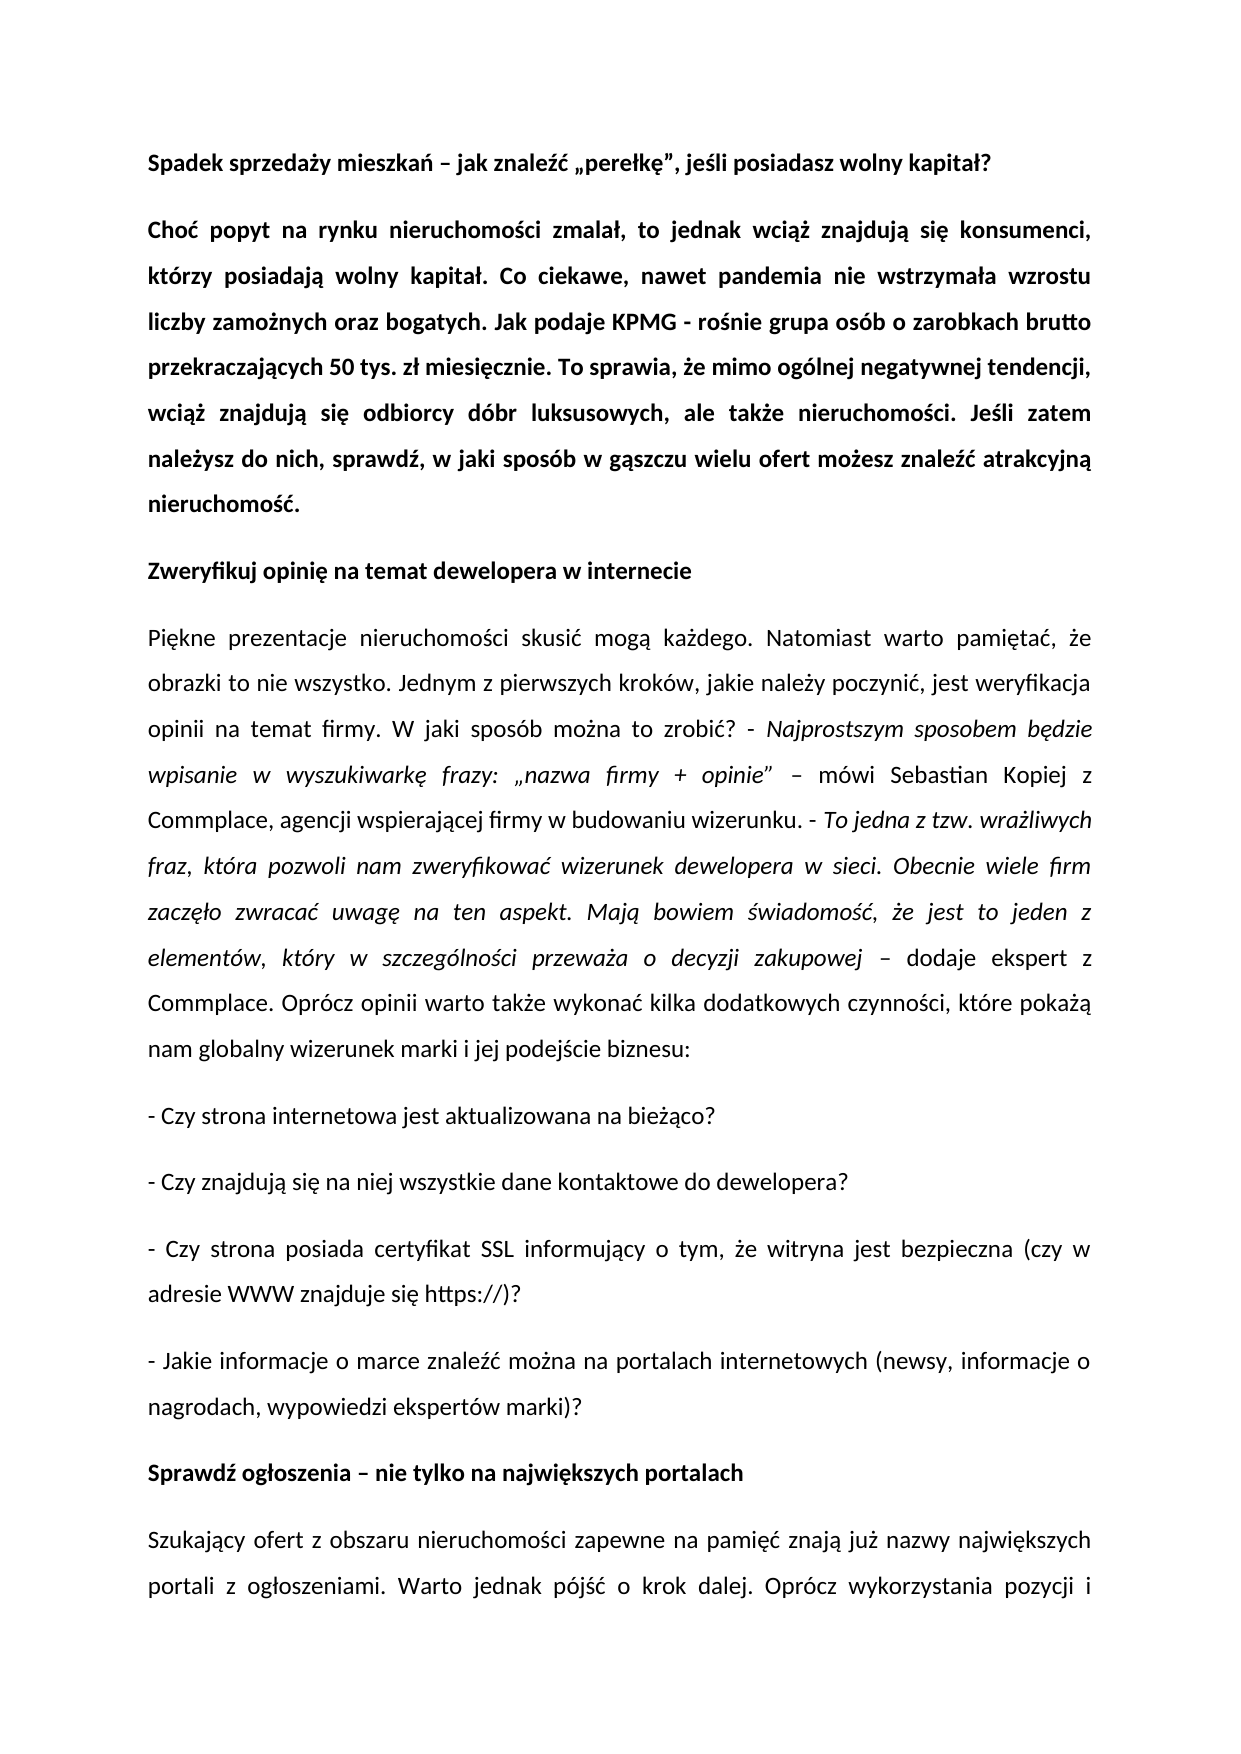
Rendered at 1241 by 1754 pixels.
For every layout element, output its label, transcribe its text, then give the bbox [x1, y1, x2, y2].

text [148, 1524, 1093, 1600]
text Sprawdź ogłoszenia – nie tylko na największych portalach [148, 1457, 1093, 1488]
text - Jakie informacje o marce znaleźć można na portalach internetowych (newsy, informacje o nagrodach, wypowiedzi ekspertów marki)? [148, 1345, 1093, 1421]
text - Czy znajdują się na niej wszystkie dane kontaktowe do dewelopera? [148, 1166, 1093, 1197]
text - Czy strona posiada certyfikat SSL informujący o tym, że witryna jest bezpieczna (czy w adresie WWW znajduje się https://)? [148, 1233, 1093, 1309]
text Piękne prezentacje nieruchomości skusić mogą każdego. Natomiast warto pamiętać, że obrazki to nie wszystko. Jednym z pierwszych kroków, jakie należy poczynić, jest weryfikacja opinii na temat firmy. W jaki sposób można to zrobić? - Najprostszym sposobem będzie wpisanie w wyszukiwarkę frazy: „nazwa firmy + opinie” – mówi Sebastian Kopiej z Commplace, agencji wspierającej firmy w budowaniu wizerunku. - To jedna z tzw. wrażliwych fraz, która pozwoli nam zweryfikować wizerunek dewelopera w sieci. Obecnie wiele firm zaczęło zwracać uwagę na ten aspekt. Mają bowiem świadomość, że jest to jeden z elementów, który w szczególności przeważa o decyzji zakupowej – dodaje ekspert z Commplace. Oprócz opinii warto także wykonać kilka dodatkowych czynności, które pokażą nam globalny wizerunek marki i jej podejście biznesu: [148, 622, 1093, 1064]
text - Czy strona internetowa jest aktualizowana na bieżąco? [148, 1100, 1093, 1130]
text Zweryfikuj opinię na temat dewelopera w internecie [148, 555, 1093, 586]
text Spadek sprzedaży mieszkań – jak znaleźć „perełkę”, jeśli posiadasz wolny kapitał? [148, 148, 1093, 178]
text Choć popyt na rynku nieruchomości zmalał, to jednak wciąż znajdują się konsumenci, którzy posiadają wolny kapitał. Co ciekawe, nawet pandemia nie wstrzymała wzrostu liczby zamożnych oraz bogatych. Jak podaje KPMG - rośnie grupa osób o zarobkach brutto przekraczających 50 tys. zł miesięcznie. To sprawia, że mimo ogólnej negatywnej tendencji, wciąż znajdują się odbiorcy dóbr luksusowych, ale także nieruchomości. Jeśli zatem należysz do nich, sprawdź, w jaki sposób w gąszczu wielu ofert możesz znaleźć atrakcyjną nieruchomość. [148, 214, 1093, 519]
